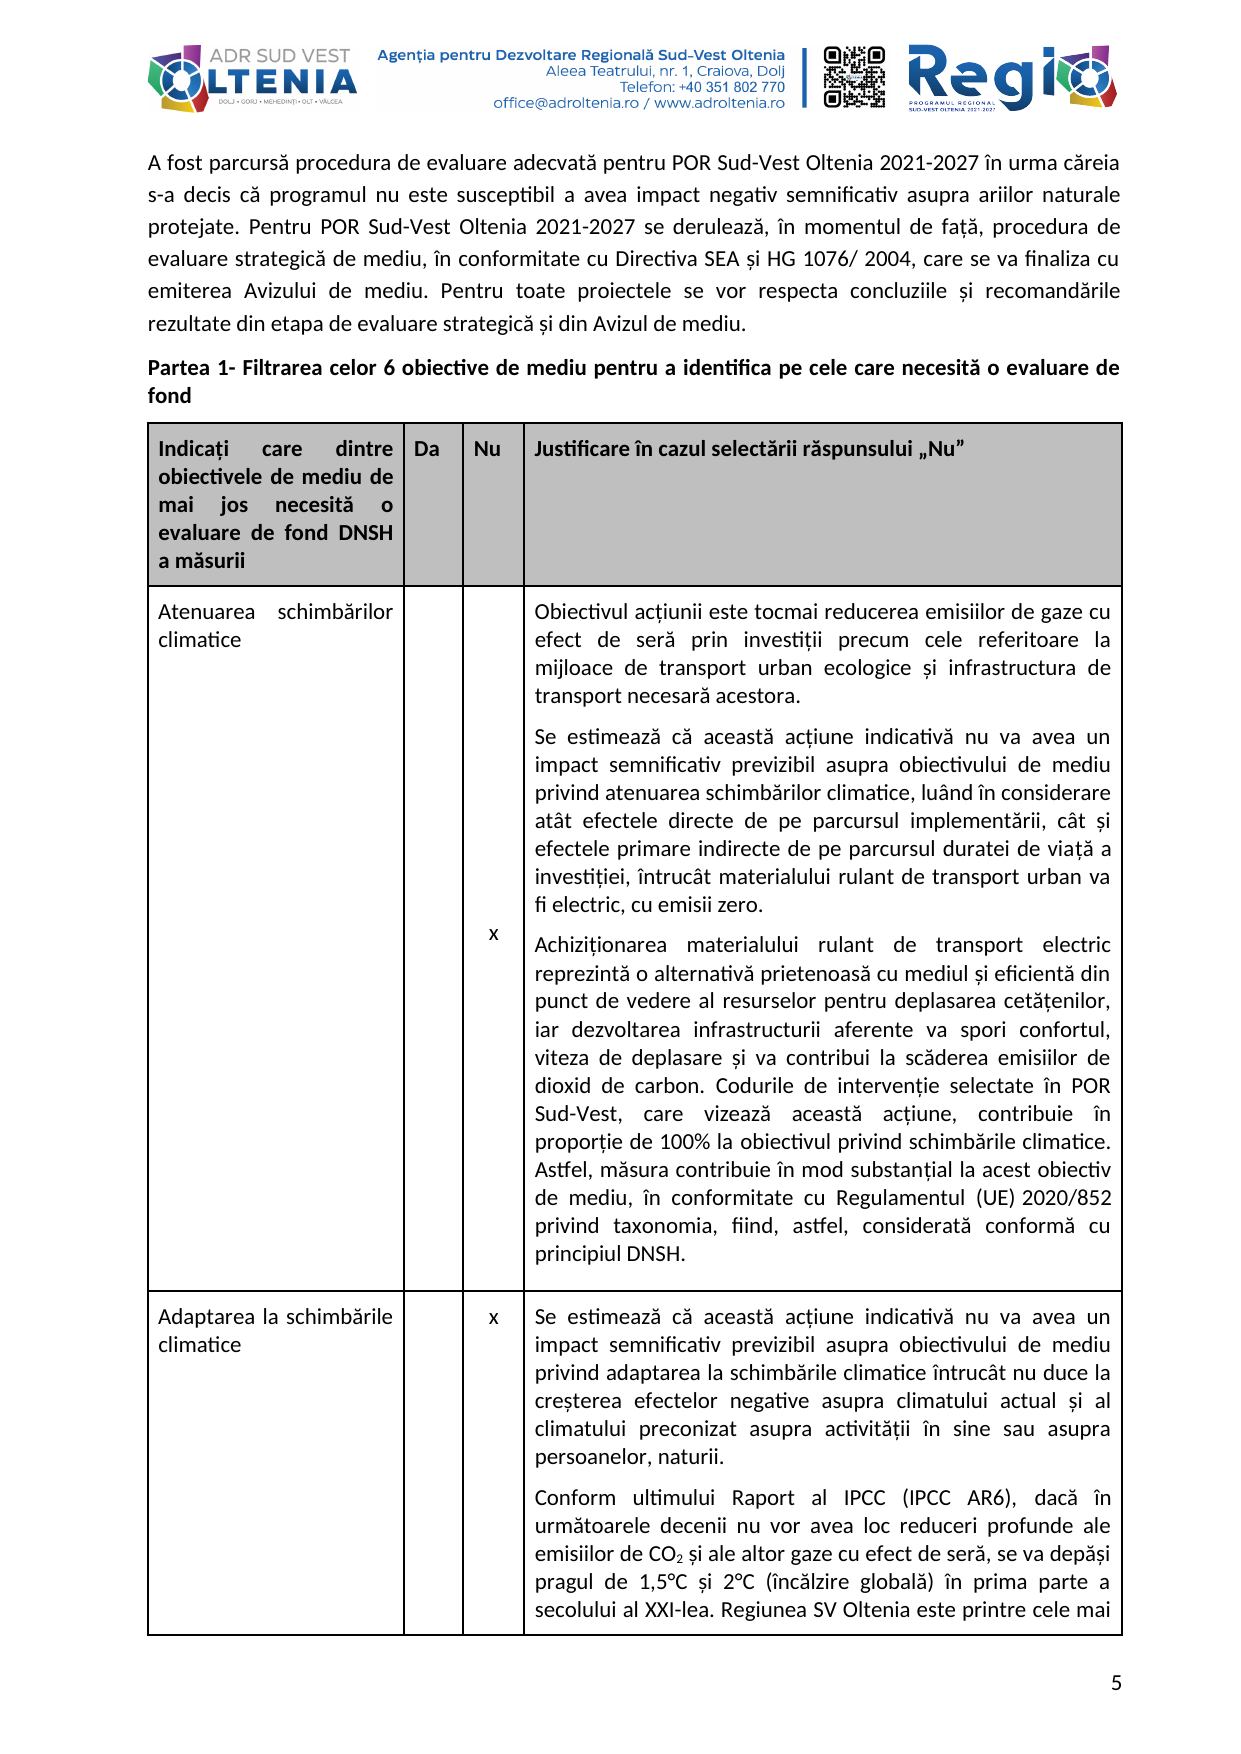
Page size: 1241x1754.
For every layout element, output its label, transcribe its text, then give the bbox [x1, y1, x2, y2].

table_header Da [405, 424, 462, 585]
table_header Nu [464, 424, 523, 585]
table_header Indicați care dintre obiectivele de mediu de mai jos necesită o evaluare de fond DNSH a măsurii [149, 424, 403, 585]
table_cell Atenuarea schimbărilor climatice [149, 587, 403, 1290]
table_cell x [464, 587, 523, 1290]
table_cell Adaptarea la schimbările climatice [149, 1292, 403, 1633]
picture [907, 44, 1118, 114]
table_cell Obiectivul acțiunii este tocmai reducerea emisiilor de gaze cu efect de seră prin investiții precum cele referitoare la mijloace de transport urban ecologice și infrastructura de transport necesară acestora. Se estimează că această acțiune indicativă nu va avea un impact semnificativ previzibil asupra obiectivului de mediu privind atenuarea schimbărilor climatice, luând în considerare atât efectele directe de pe parcursul implementării, cât și efectele primare indirecte de pe parcursul duratei de viaţă a investiţiei, întrucât materialului rulant de transport urban va fi electric, cu emisii zero. Achiziționarea materialului rulant de transport electric reprezintă o alternativă prietenoasă cu mediul și eficientă din punct de vedere al resurselor pentru deplasarea cetățenilor, iar dezvoltarea infrastructurii aferente va spori confortul, viteza de deplasare și va contribui la scăderea emisiilor de dioxid de carbon. Codurile de intervenție selectate în POR Sud-Vest, care vizează această acțiune, contribuie în proporție de 100% la obiectivul privind schimbările climatice. Astfel, măsura contribuie în mod substanţial la acest obiectiv de mediu, în conformitate cu Regulamentul (UE) 2020/852 privind taxonomia, fiind, astfel, considerată conformă cu principiul DNSH. [525, 587, 1121, 1290]
table_cell [405, 587, 462, 1290]
text Partea 1- Filtrarea celor 6 obiective de mediu pentru a identifica pe cele care necesită o evaluare de fond [148, 353, 1122, 409]
table_header Justificare în cazul selectării răspunsului „Nu” [525, 424, 1121, 585]
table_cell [525, 1292, 1121, 1633]
table_cell [405, 1292, 462, 1633]
picture [147, 44, 358, 114]
picture [375, 44, 890, 114]
table_cell x [464, 1292, 523, 1633]
text A fost parcursă procedura de evaluare adecvată pentru POR Sud-Vest Oltenia 2021-2027 în urma căreia s-a decis că programul nu este susceptibil a avea impact negativ semnificativ asupra ariilor naturale protejate. Pentru POR Sud-Vest Oltenia 2021-2027 se derulează, în momentul de față, procedura de evaluare strategică de mediu, în conformitate cu Directiva SEA și HG 1076/ 2004, care se va finaliza cu emiterea Avizului de mediu. Pentru toate proiectele se vor respecta concluziile și recomandările rezultate din etapa de evaluare strategică și din Avizul de mediu. [148, 148, 1122, 337]
